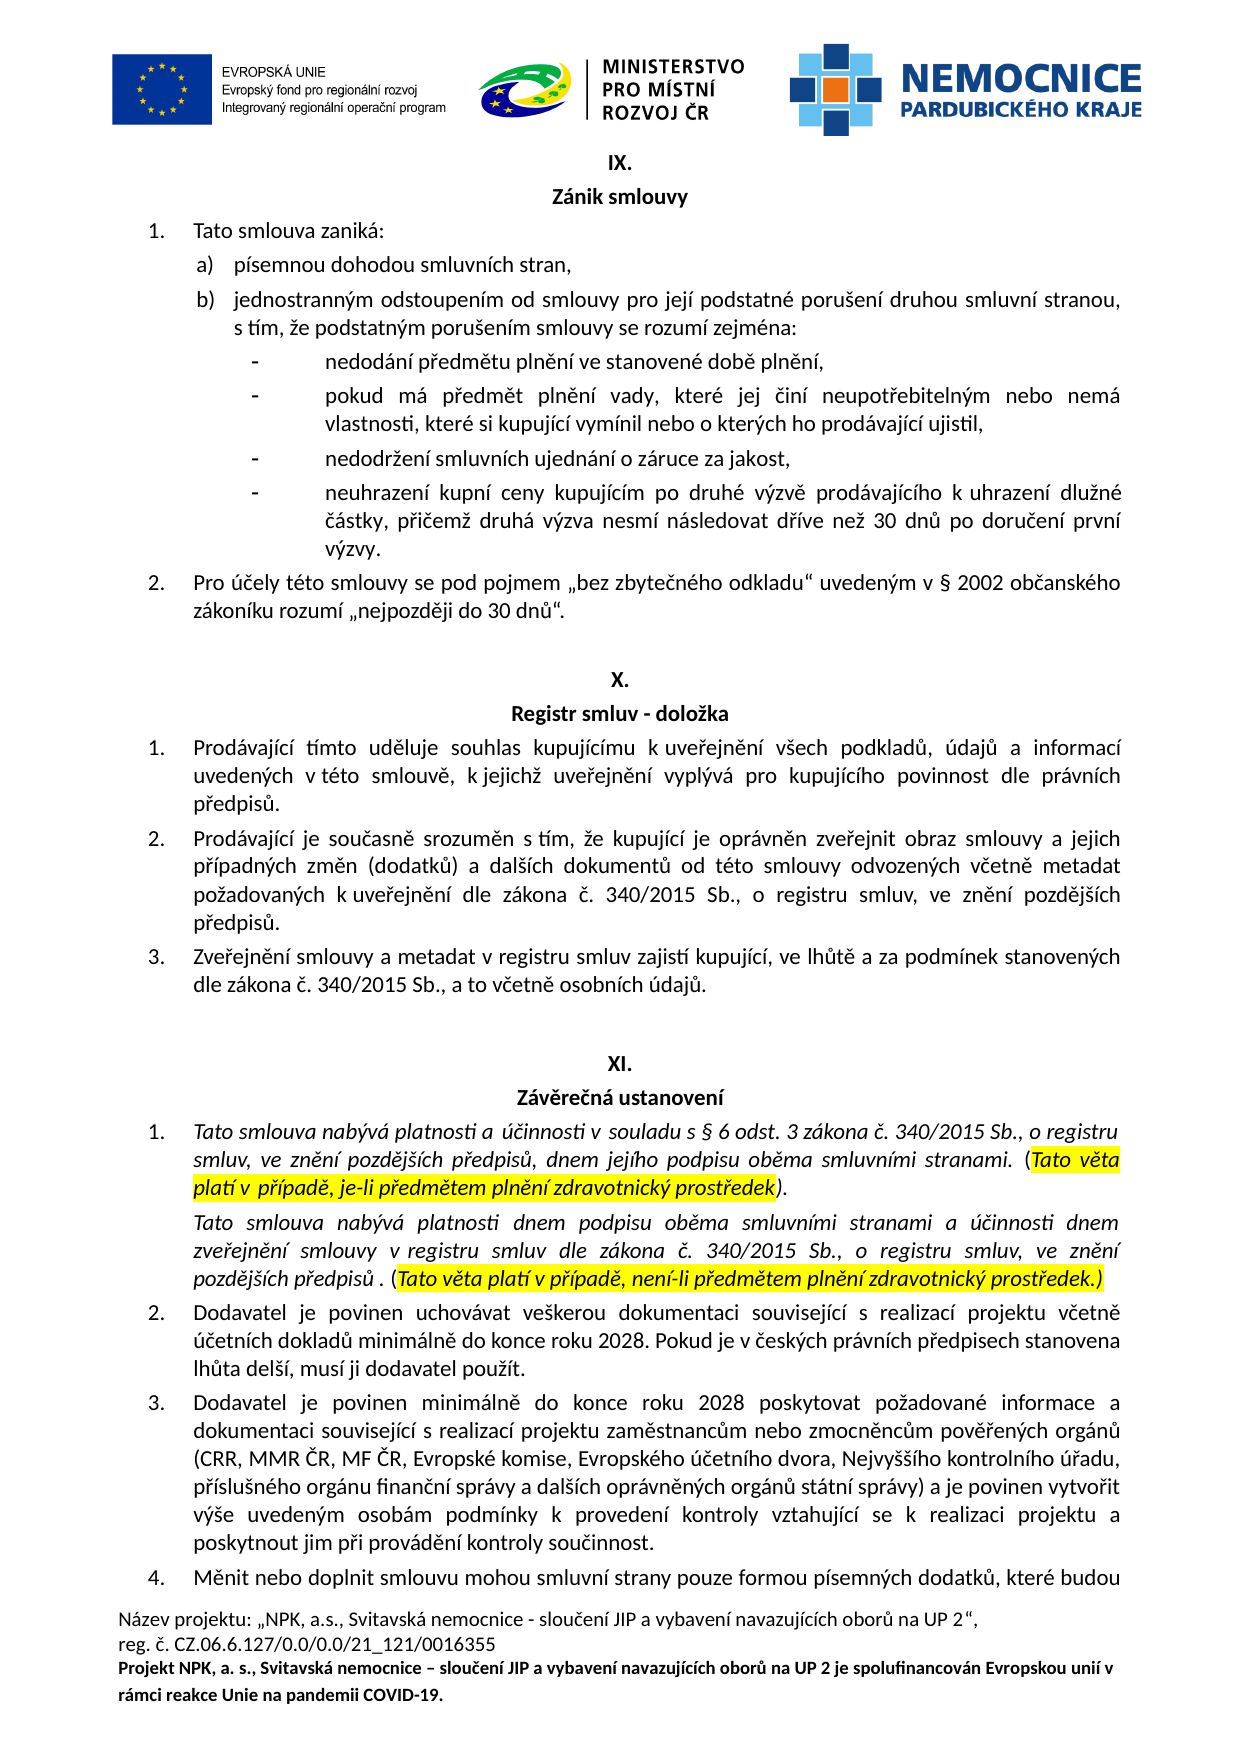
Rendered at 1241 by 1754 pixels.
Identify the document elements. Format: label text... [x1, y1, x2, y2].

list písemnou dohodou smluvních stran, [196, 251, 1122, 278]
list Prodávající je současně srozuměn s tím, že kupující je oprávněn zveřejnit obraz smlouvy a jejich případných změn (dodatků) a dalších dokumentů od této smlouvy odvozených včetně metadat požadovaných k uveřejnění dle zákona č. 340/2015 Sb., o registru smluv, ve znění pozdějších předpisů. [148, 824, 1122, 936]
list Dodavatel je povinen uchovávat veškerou dokumentaci související s realizací projektu včetně účetních dokladů minimálně do konce roku 2028. Pokud je v českých právních předpisech stanovena lhůta delší, musí ji dodavatel použít. [148, 1298, 1122, 1382]
text IX. [118, 148, 1122, 176]
text Tato smlouva nabývá platnosti dnem podpisu oběma smluvními stranami a účinnosti dnem zveřejnění smlouvy v registru smluv dle zákona č. 340/2015 Sb., o registru smluv, ve znění pozdějších předpisů . (Tato věta platí v případě, není-li předmětem plnění zdravotnický prostředek.) [193, 1208, 1122, 1292]
list nedodržení smluvních ujednání o záruce za jakost, [251, 444, 1122, 472]
list nedodání předmětu plnění ve stanovené době plnění, [251, 347, 1122, 375]
list Dodavatel je povinen minimálně do konce roku 2028 poskytovat požadované informace a dokumentaci související s realizací projektu zaměstnancům nebo zmocněncům pověřených orgánů (CRR, MMR ČR, MF ČR, Evropské komise, Evropského účetního dvora, Nejvyššího kontrolního úřadu, příslušného orgánu finanční správy a dalších oprávněných orgánů státní správy) a je povinen vytvořit výše uvedeným osobám podmínky k provedení kontroly vztahující se k realizaci projektu a poskytnout jim při provádění kontroly součinnost. [148, 1388, 1122, 1557]
list Zveřejnění smlouvy a metadat v registru smluv zajistí kupující, ve lhůtě a za podmínek stanovených dle zákona č. 340/2015 Sb., a to včetně osobních údajů. [148, 942, 1122, 998]
text Závěrečná ustanovení [118, 1083, 1122, 1111]
picture [90, 30, 766, 148]
list Pro účely této smlouvy se pod pojmem „bez zbytečného odkladu“ uvedeným v § 2002 občanského zákoníku rozumí „nejpozději do 30 dnů“. [148, 568, 1122, 624]
picture [788, 42, 1142, 137]
list Tato smlouva zaniká: [148, 216, 1122, 244]
text Zánik smlouvy [118, 182, 1122, 210]
list neuhrazení kupní ceny kupujícím po druhé výzvě prodávajícího k uhrazení dlužné částky, přičemž druhá výzva nesmí následovat dříve než 30 dnů po doručení první výzvy. [251, 478, 1122, 562]
list jednostranným odstoupením od smlouvy pro její podstatné porušení druhou smluvní stranou, s tím, že podstatným porušením smlouvy se rozumí zejména: [196, 285, 1122, 341]
list Tato smlouva nabývá platnosti a účinnosti v souladu s § 6 odst. 3 zákona č. 340/2015 Sb., o registru smluv, ve znění pozdějších předpisů, dnem jejího podpisu oběma smluvními stranami. (Tato věta platí v případě, je-li předmětem plnění zdravotnický prostředek). [148, 1117, 1122, 1202]
list Prodávající tímto uděluje souhlas kupujícímu k uveřejnění všech podkladů, údajů a informací uvedených v této smlouvě, k jejichž uveřejnění vyplývá pro kupujícího povinnost dle právních předpisů. [148, 733, 1122, 817]
text X. [118, 665, 1122, 693]
list pokud má předmět plnění vady, které jej činí neupotřebitelným nebo nemá vlastnosti, které si kupující vymínil nebo o kterých ho prodávající ujistil, [251, 381, 1122, 437]
text XI. [118, 1049, 1122, 1077]
text Registr smluv - doložka [118, 699, 1122, 727]
